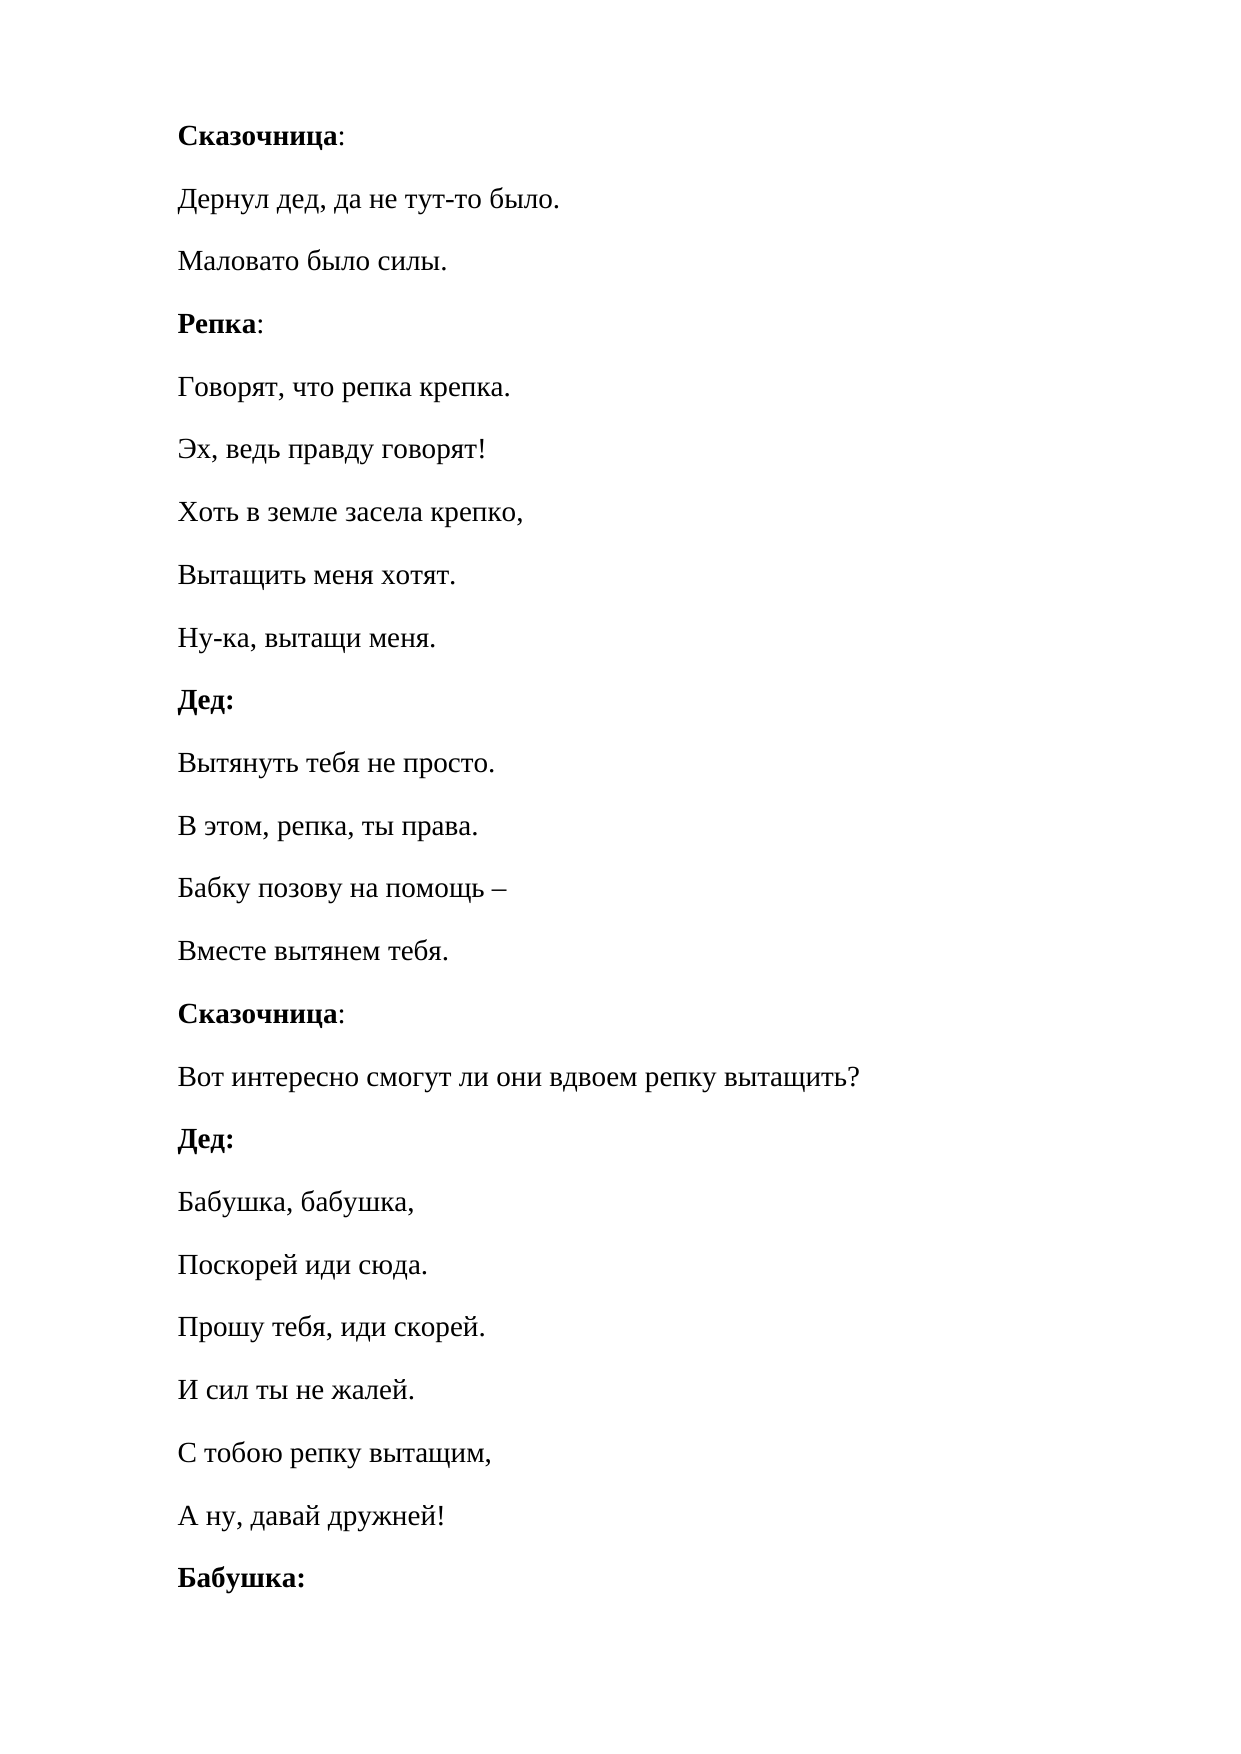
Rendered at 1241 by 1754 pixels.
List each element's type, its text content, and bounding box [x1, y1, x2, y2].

text Вытащить меня хотят. [177, 557, 1152, 591]
text Хоть в земле засела крепко, [177, 494, 1152, 528]
text В этом, репка, ты права. [177, 808, 1152, 841]
text Дернул дед, да не тут-то было. [177, 181, 1152, 214]
text И сил ты не жалей. [177, 1372, 1152, 1406]
text Вместе вытянем тебя. [177, 933, 1152, 967]
text Вытянуть тебя не просто. [177, 745, 1152, 779]
text Репка: [177, 306, 1152, 340]
text Вот интересно смогут ли они вдвоем репку вытащить? [177, 1059, 1152, 1092]
text Говорят, что репка крепка. [177, 369, 1152, 402]
text Маловато было силы. [177, 243, 1152, 277]
text Бабку позову на помощь – [177, 871, 1152, 904]
text Дед: [177, 682, 1152, 716]
text Бабушка: [177, 1560, 1152, 1594]
text А ну, давай дружней! [177, 1498, 1152, 1531]
text Поскорей иди сюда. [177, 1247, 1152, 1280]
text Сказочница: [177, 118, 1152, 152]
text Эх, ведь правду говорят! [177, 432, 1152, 465]
text Ну-ка, вытащи меня. [177, 620, 1152, 653]
text Бабушка, бабушка, [177, 1184, 1152, 1218]
text Прошу тебя, иди скорей. [177, 1309, 1152, 1343]
text Дед: [177, 1121, 1152, 1155]
text С тобою репку вытащим, [177, 1435, 1152, 1468]
text Сказочница: [177, 996, 1152, 1029]
